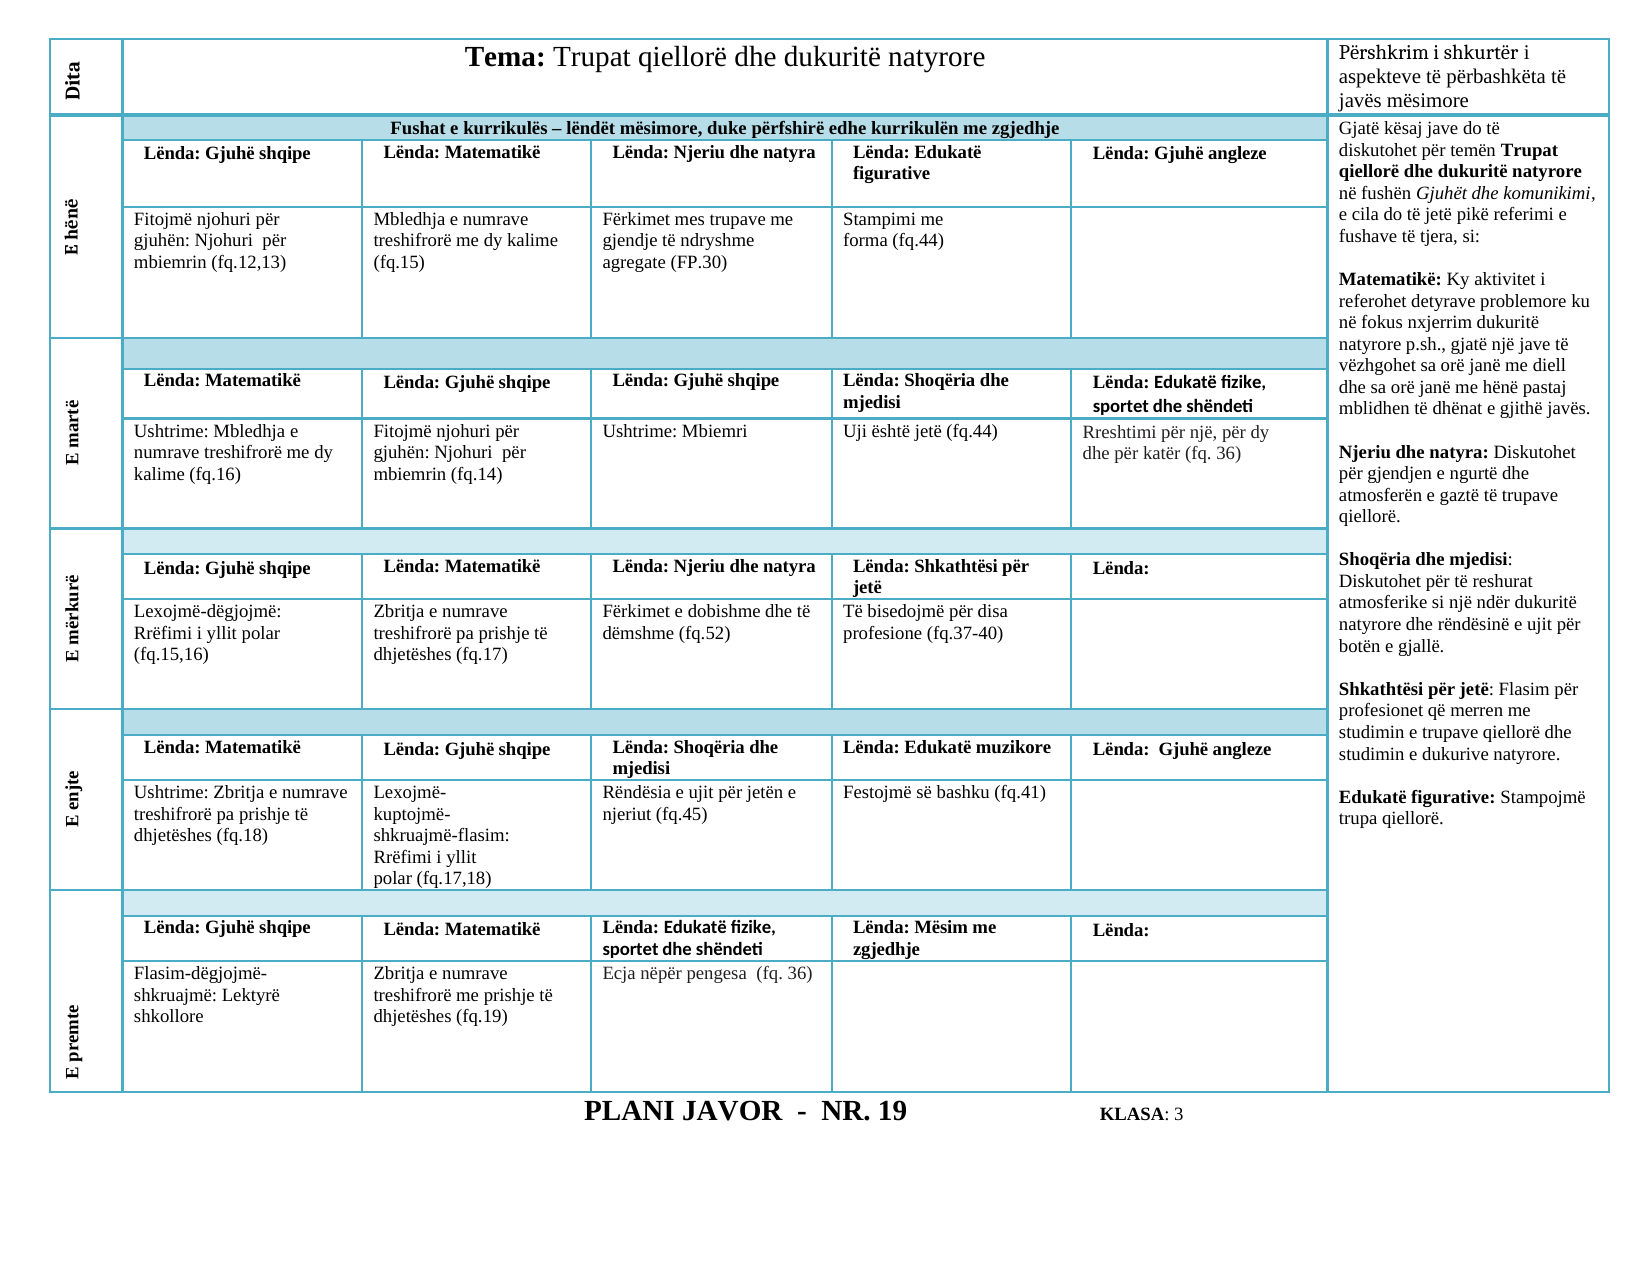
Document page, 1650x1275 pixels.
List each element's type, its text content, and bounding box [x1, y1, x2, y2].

table_cell Mbledhja e numrave treshifrorë me dy kalime (fq.15) [363, 208, 590, 337]
table_cell Lexojmë-kuptojmë-shkruajmë-flasim: Rrëfimi i yllit polar (fq.17,18) [363, 781, 590, 889]
table_cell Lënda: Matematikë [124, 736, 361, 779]
table_cell Flasim-dëgjojmë-shkruajmë: Lektyrë shkollore [124, 962, 361, 1091]
table_cell Të bisedojmë për disa profesione (fq.37-40) [833, 600, 1070, 708]
table_cell E hënë [51, 117, 121, 337]
table_cell Rëndësia e ujit për jetën e njeriut (fq.45) [592, 781, 831, 889]
table_header Tema: Trupat qiellorë dhe dukuritë natyrore [124, 40, 1326, 112]
table_cell Lënda: Matematikë [363, 555, 590, 598]
table_cell [1072, 600, 1326, 708]
table_cell E premte [51, 891, 121, 1091]
table_cell [124, 339, 1326, 368]
table_cell [124, 530, 1326, 553]
table_cell [833, 962, 1070, 1091]
table_cell Ushtrime: Mbiemri [592, 420, 831, 527]
table_cell Lënda: Gjuhë shqipe [363, 736, 590, 779]
table_cell Lënda: Gjuhë shqipe [124, 141, 361, 206]
table_cell Fërkimet e dobishme dhe të dëmshme (fq.52) [592, 600, 831, 708]
table_cell Fitojmë njohuri për gjuhën: Njohuri për mbiemrin (fq.12,13) [124, 208, 361, 337]
table_cell E mërkurë [51, 530, 121, 708]
table_cell Lexojmë-dëgjojmë: Rrëfimi i yllit polar (fq.15,16) [124, 600, 361, 708]
table_cell Lënda: [1072, 917, 1326, 960]
table_cell Lënda: Shoqëria dhe mjedisi [592, 736, 831, 779]
table_cell Ushtrime: Mbledhja e numrave treshifrorë me dy kalime (fq.16) [124, 420, 361, 527]
table_cell Lënda: Shkathtësi për jetë [833, 555, 1070, 598]
table_cell Lënda: Gjuhë shqipe [363, 370, 590, 417]
table_cell Lënda: Gjuhë shqipe [124, 555, 361, 598]
table_cell Lënda: Matematikë [363, 917, 590, 960]
table_header Dita [51, 40, 121, 112]
table_cell Lënda: Gjuhë shqipe [124, 917, 361, 960]
table_cell Lënda: Matematikë [363, 141, 590, 206]
table_cell Lënda: Njeriu dhe natyra [592, 555, 831, 598]
table_cell Lënda: Shoqëria dhe mjedisi [833, 370, 1070, 417]
table_cell Zbritja e numrave treshifrorë me prishje të dhjetëshes (fq.19) [363, 962, 590, 1091]
table_cell Lënda: Mësim me zgjedhje [833, 917, 1070, 960]
table_cell Uji është jetë (fq.44) [833, 420, 1070, 527]
table_header Përshkrim i shkurtër i aspekteve të përbashkëta të javës mësimore [1329, 40, 1608, 112]
table_cell Lënda: Edukatë fizike, sportet dhe shëndeti [592, 917, 831, 960]
table_cell E martë [51, 339, 121, 527]
table_cell Lënda: [1072, 555, 1326, 598]
table_cell Lënda: Matematikë [124, 370, 361, 417]
table_cell Ecja nëpër pengesa (fq. 36) [592, 962, 831, 1091]
table_cell Lënda: Edukatë figurative [833, 141, 1070, 206]
table_cell E enjte [51, 710, 121, 889]
table_cell Rreshtimi për një, për dy dhe për katër (fq. 36) [1072, 420, 1326, 527]
table_cell Lënda: Gjuhë angleze [1072, 736, 1326, 779]
table_cell Fërkimet mes trupave me gjendje të ndryshme agregate (FP.30) [592, 208, 831, 337]
table_cell Lënda: Edukatë fizike, sportet dhe shëndeti [1072, 370, 1326, 417]
table_cell Fitojmë njohuri për gjuhën: Njohuri për mbiemrin (fq.14) [363, 420, 590, 527]
table_cell [124, 710, 1326, 734]
table_cell [124, 891, 1326, 915]
table_cell Stampimi me forma (fq.44) [833, 208, 1070, 337]
table_cell Lënda: Edukatë muzikore [833, 736, 1070, 779]
table_cell Ushtrime: Zbritja e numrave treshifrorë pa prishje të dhjetëshes (fq.18) [124, 781, 361, 889]
table_cell Lënda: Gjuhë shqipe [592, 370, 831, 417]
text PLANI JAVOR - NR. 19 KLASA: 3 [49, 1093, 1612, 1127]
table_cell Zbritja e numrave treshifrorë pa prishje të dhjetëshes (fq.17) [363, 600, 590, 708]
table_cell Gjatë kësaj jave do të diskutohet për temën Trupat qiellorë dhe dukuritë natyrore në fushën Gjuhët dhe komunikimi, e cila do të jetë pikë referimi e fushave të tjera, si: Matematikë: Ky aktivitet i referohet detyrave problemore ku në fokus nxjerrim dukuritë natyrore p.sh., gjatë një jave të vëzhgohet sa orë janë me diell dhe sa orë janë me hënë pastaj mblidhen të dhënat e gjithë javës. Njeriu dhe natyra: Diskutohet për gjendjen e ngurtë dhe atmosferën e gaztë të trupave qiellorë. Shoqëria dhe mjedisi: Diskutohet për të reshurat atmosferike si një ndër dukuritë natyrore dhe rëndësinë e ujit për botën e gjallë. Shkathtësi për jetë: Flasim për profesionet që merren me studimin e trupave qiellorë dhe studimin e dukurive natyrore. Edukatë figurative: Stampojmë trupa qiellorë. [1329, 117, 1608, 1091]
table_cell Festojmë së bashku (fq.41) [833, 781, 1070, 889]
table_cell Lënda: Gjuhë angleze [1072, 141, 1326, 206]
table_cell [1072, 208, 1326, 337]
table_cell Lënda: Njeriu dhe natyra [592, 141, 831, 206]
table_cell [1072, 781, 1326, 889]
table_cell Fushat e kurrikulës – lëndët mësimore, duke përfshirë edhe kurrikulën me zgjedhje [124, 117, 1326, 139]
table_cell [1072, 962, 1326, 1091]
